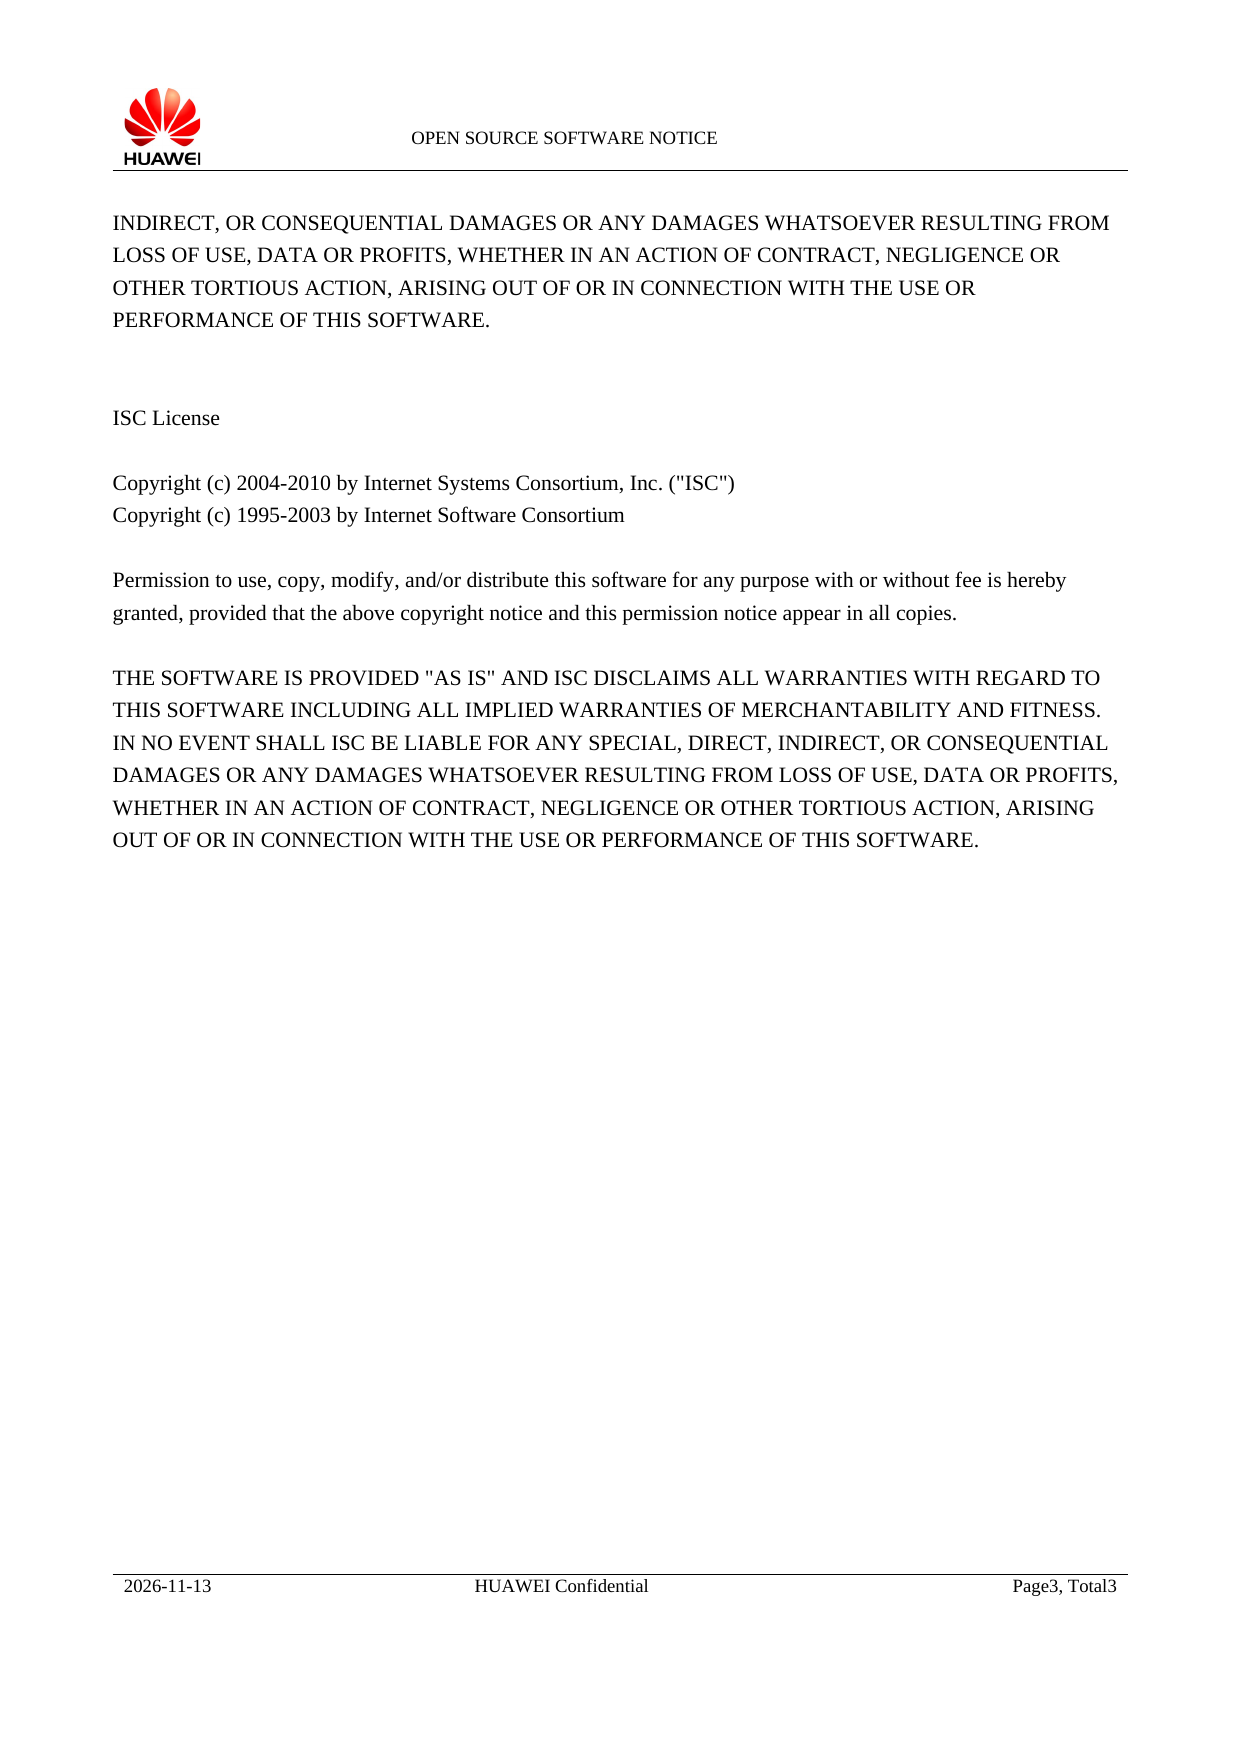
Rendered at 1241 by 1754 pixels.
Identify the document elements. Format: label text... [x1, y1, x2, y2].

picture [124, 88, 201, 165]
